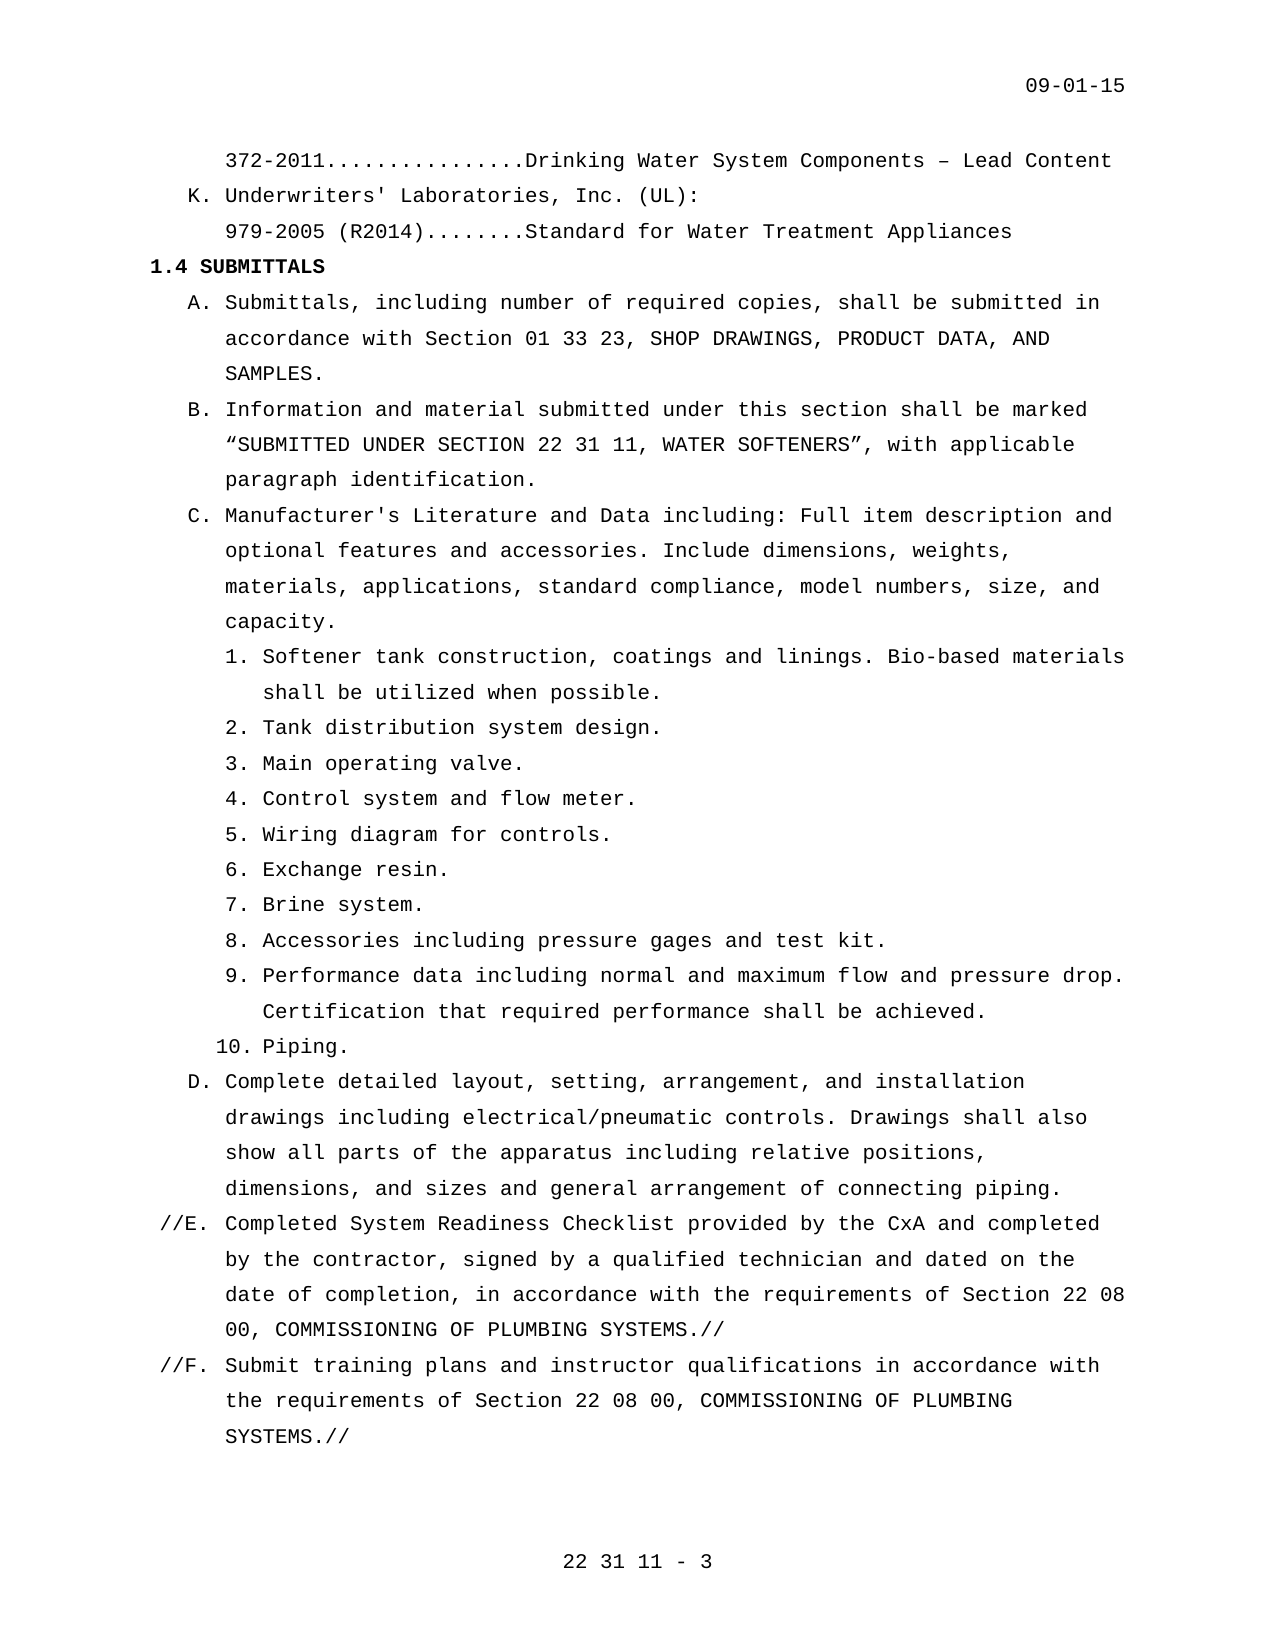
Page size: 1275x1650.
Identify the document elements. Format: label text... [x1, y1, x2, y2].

text 5. Wiring diagram for controls. [225, 824, 1125, 847]
text 979-2005 (R2014) Standard for Water Treatment Appliances [225, 221, 1125, 244]
text 8. Accessories including pressure gages and test kit. [225, 930, 1125, 953]
text 2. Tank distribution system design. [225, 717, 1125, 741]
text C. Manufacturer's Literature and Data including: Full item description and optional features and accessories. Include dimensions, weights, materials, applications, standard compliance, model numbers, size, and capacity. [187, 505, 1125, 635]
text 3. Main operating valve. [225, 753, 1125, 776]
text 10. Piping. [216, 1036, 1125, 1060]
text 1.4 SUBMITTALS [150, 256, 1125, 280]
text 7. Brine system. [225, 894, 1125, 918]
text K. Underwriters' Laboratories, Inc. (UL): [187, 185, 1125, 209]
text 9. Performance data including normal and maximum flow and pressure drop. Certification that required performance shall be achieved. [225, 965, 1125, 1024]
text //F. Submit training plans and instructor qualifications in accordance with the requirements of Section 22 08 00, COMMISSIONING OF PLUMBING SYSTEMS.// [159, 1355, 1125, 1449]
text D. Complete detailed layout, setting, arrangement, and installation drawings including electrical/pneumatic controls. Drawings shall also show all parts of the apparatus including relative positions, dimensions, and sizes and general arrangement of connecting piping. [187, 1072, 1125, 1201]
text //E. Completed System Readiness Checklist provided by the CxA and completed by the contractor, signed by a qualified technician and dated on the date of completion, in accordance with the requirements of Section 22 08 00, COMMISSIONING OF PLUMBING SYSTEMS.// [159, 1213, 1125, 1343]
text 4. Control system and flow meter. [225, 788, 1125, 812]
text 1. Softener tank construction, coatings and linings. Bio-based materials shall be utilized when possible. [225, 647, 1125, 706]
text 6. Exchange resin. [225, 859, 1125, 883]
text B. Information and material submitted under this section shall be marked “SUBMITTED UNDER SECTION 22 31 11, WATER SOFTENERS”, with applicable paragraph identification. [187, 399, 1125, 493]
text 372-2011 Drinking Water System Components – Lead Content [225, 150, 1125, 174]
text A. Submittals, including number of required copies, shall be submitted in accordance with Section 01 33 23, SHOP DRAWINGS, PRODUCT DATA, AND SAMPLES. [187, 292, 1125, 387]
